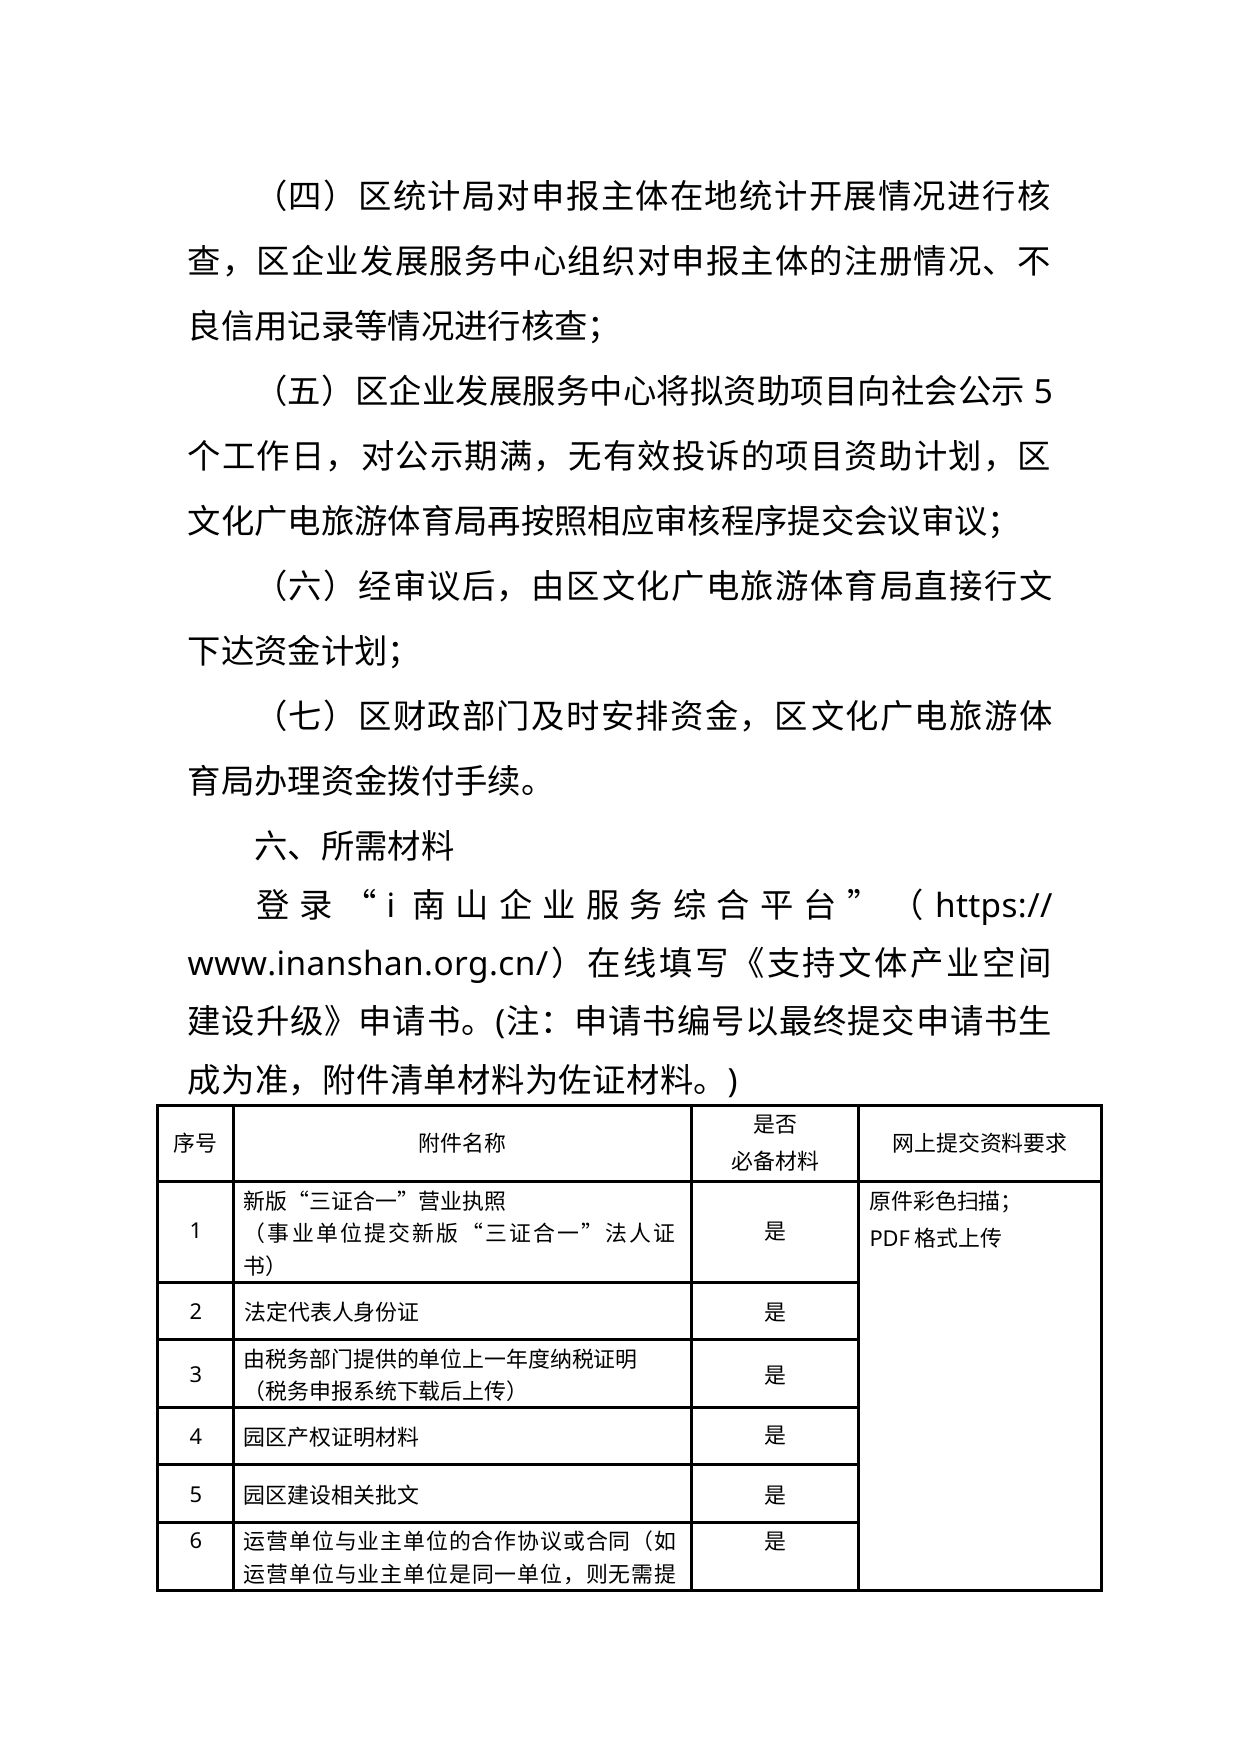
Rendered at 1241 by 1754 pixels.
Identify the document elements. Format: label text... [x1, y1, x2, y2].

text （四）区统计局对申报主体在地统计开展情况进行核查，区企业发展服务中心组织对申报主体的注册情况、不良信用记录等情况进行核查； [187, 162, 1053, 357]
table_cell 是 [693, 1409, 857, 1463]
table_cell 5 [159, 1466, 232, 1521]
text （六）经审议后，由区文化广电旅游体育局直接行文下达资金计划； [187, 552, 1053, 682]
table_header 序号 [159, 1107, 232, 1180]
table_cell 是 [693, 1183, 857, 1281]
table_cell 2 [159, 1284, 232, 1338]
table_header 网上提交资料要求 [860, 1107, 1100, 1180]
text 登录“i南山企业服务综合平台”（https://www.inanshan.org.cn/）在线填写《支持文体产业空间建设升级》申请书。(注：申请书编号以最终提交申请书生成为准，附件清单材料为佐证材料。) [187, 870, 1053, 1104]
table_header 是否 必备材料 [693, 1107, 857, 1180]
table_cell 是 [693, 1341, 857, 1406]
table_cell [235, 1524, 690, 1589]
table_cell 原件彩色扫描； PDF格式上传 [860, 1183, 1100, 1589]
text 六、所需材料 [187, 812, 1053, 870]
table_header 附件名称 [235, 1107, 690, 1180]
table_cell 3 [159, 1341, 232, 1406]
table_cell 是 [693, 1466, 857, 1521]
table_cell 法定代表人身份证 [235, 1284, 690, 1338]
table_cell 是 [693, 1284, 857, 1338]
table_cell 是 [693, 1524, 857, 1589]
table_cell 6 [159, 1524, 232, 1589]
table_cell 园区建设相关批文 [235, 1466, 690, 1521]
table_cell 由税务部门提供的单位上一年度纳税证明 （税务申报系统下载后上传） [235, 1341, 690, 1406]
table_cell 4 [159, 1409, 232, 1463]
table_cell 园区产权证明材料 [235, 1409, 690, 1463]
table_cell 1 [159, 1183, 232, 1281]
text （五）区企业发展服务中心将拟资助项目向社会公示5个工作日，对公示期满，无有效投诉的项目资助计划，区文化广电旅游体育局再按照相应审核程序提交会议审议； [187, 357, 1053, 552]
text （七）区财政部门及时安排资金，区文化广电旅游体育局办理资金拨付手续。 [187, 682, 1053, 812]
table_cell 新版“三证合一”营业执照 （事业单位提交新版“三证合一”法人证书） [235, 1183, 690, 1281]
